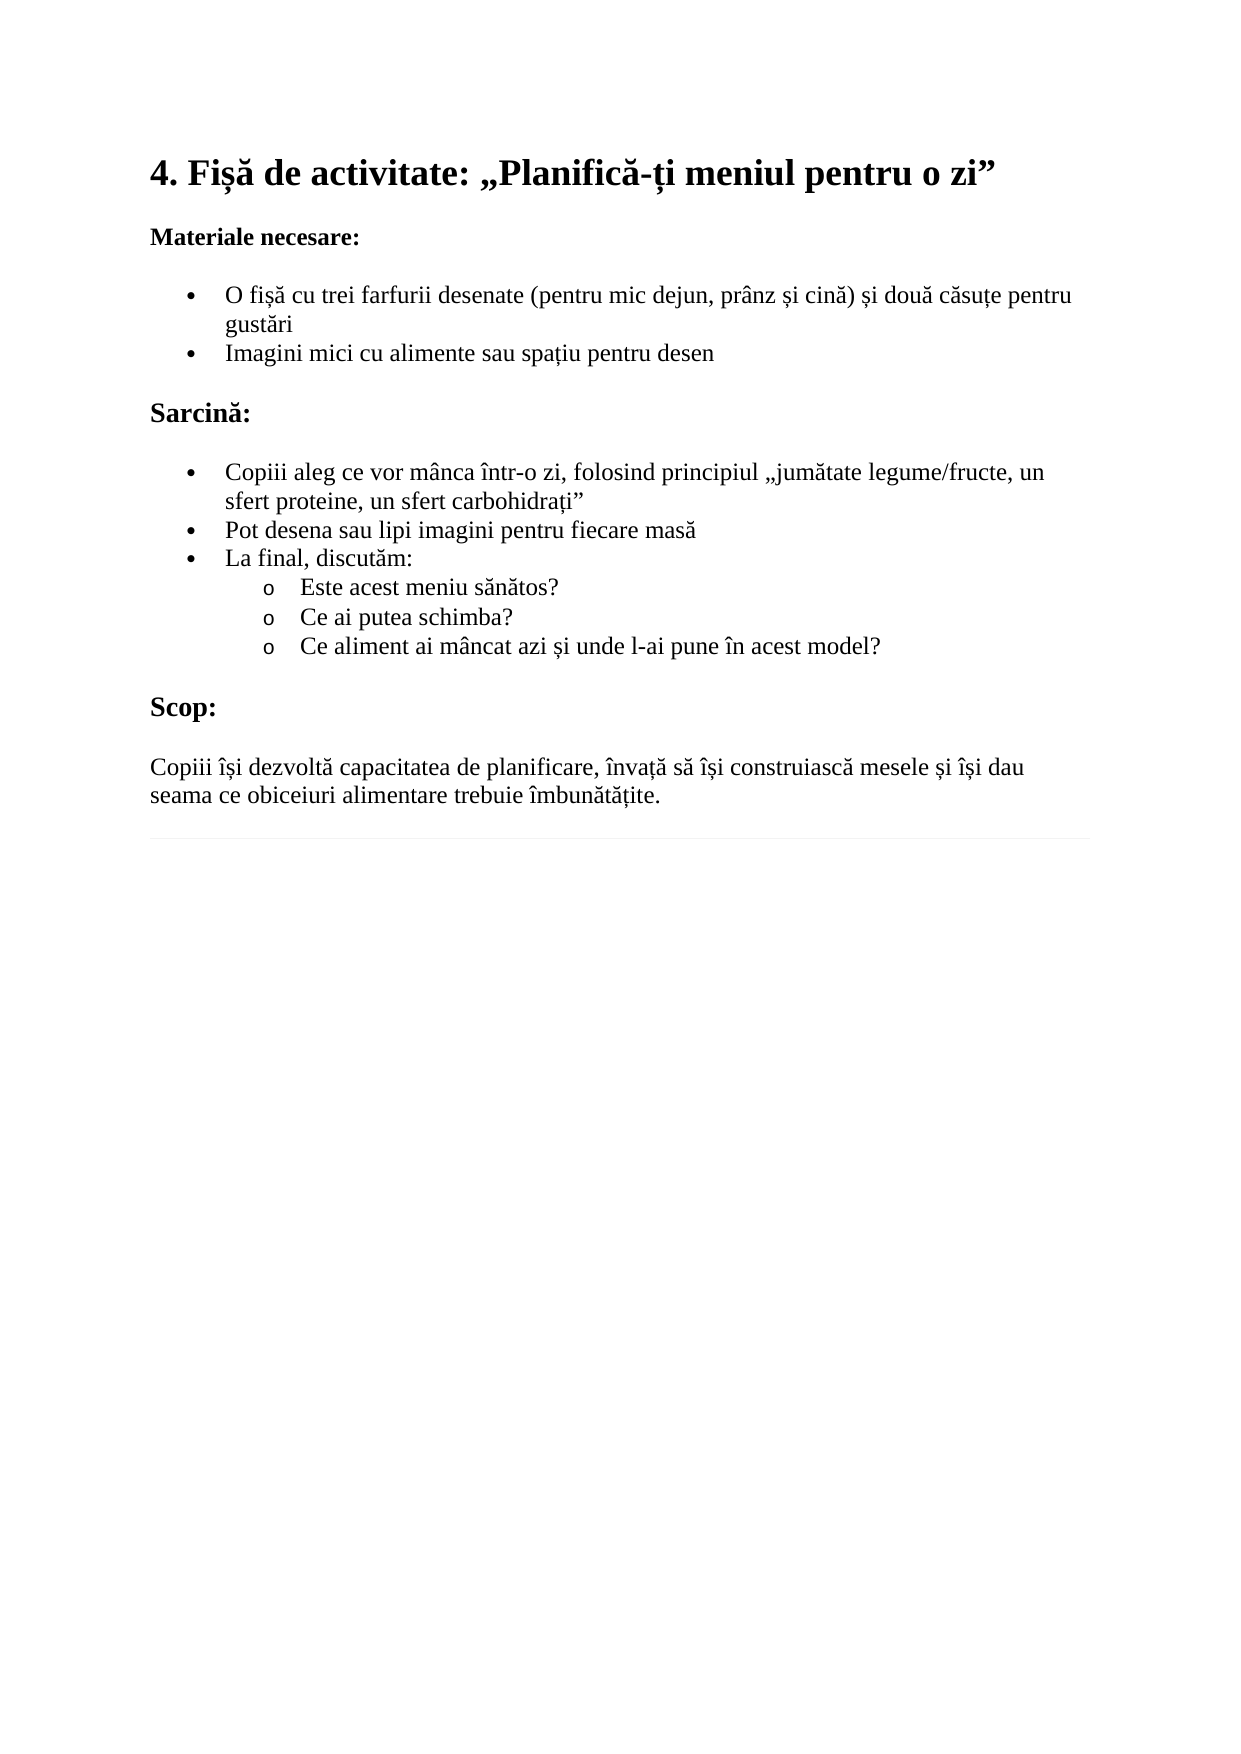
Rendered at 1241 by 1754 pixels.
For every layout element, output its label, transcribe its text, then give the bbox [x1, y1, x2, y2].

text Copiii își dezvoltă capacitatea de planificare, învață să își construiască mesele și își dau seama ce obiceiuri alimentare trebuie îmbunătățite. [150, 752, 1090, 809]
list Pot desena sau lipi imagini pentru fiecare masă [187, 515, 1090, 543]
list La final, discutăm: [187, 543, 1090, 572]
text 4. Fișă de activitate: „Planifică-ți meniul pentru o zi” [150, 150, 1090, 193]
list Ce ai putea schimba? [262, 602, 1090, 631]
list O fișă cu trei farfurii desenate (pentru mic dejun, prânz și cină) și două căsuțe pentru gustări [187, 280, 1090, 338]
list Ce aliment ai mâncat azi și unde l-ai pune în acest model? [262, 631, 1090, 661]
list Este acest meniu sănătos? [262, 572, 1090, 602]
list Imagini mici cu alimente sau spațiu pentru desen [187, 338, 1090, 366]
text Materiale necesare: [150, 222, 1090, 251]
text Scop: [150, 690, 1090, 722]
list Copiii aleg ce vor mânca într-o zi, folosind principiul „jumătate legume/fructe, un sfert proteine, un sfert carbohidrați” [187, 457, 1090, 515]
text Sarcină: [150, 396, 1090, 428]
